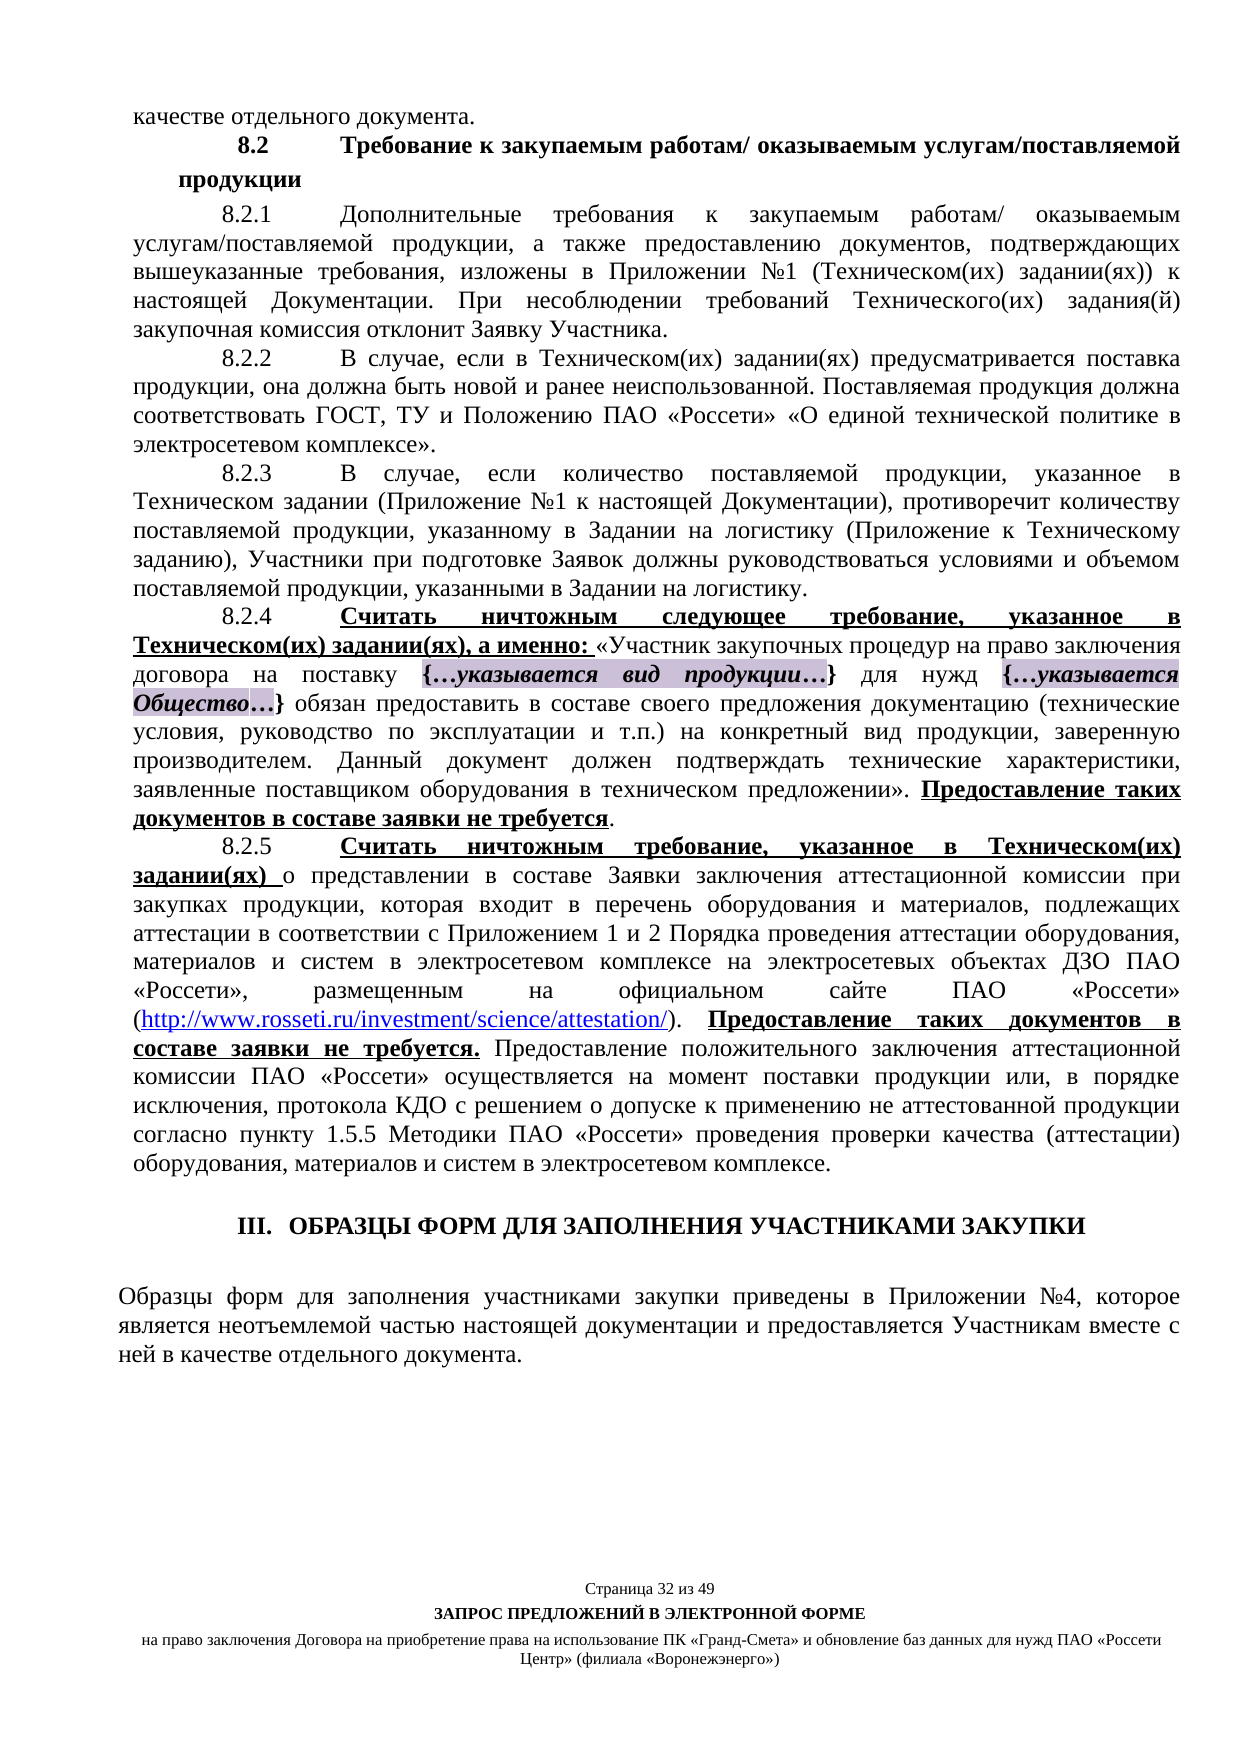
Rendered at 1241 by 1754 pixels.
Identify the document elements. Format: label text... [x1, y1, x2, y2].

subtitle В случае, если в Техническом(их) задании(ях) предусматривается поставка продукции, она должна быть новой и ранее неиспользованной. Поставляемая продукция должна соответствовать ГОСТ, ТУ и Положению ПАО «Россети» «О единой технической политике в электросетевом комплексе». [133, 343, 1181, 458]
subtitle Считать ничтожным следующее требование, указанное в Техническом(их) задании(ях), а именно: «Участник закупочных процедур на право заключения договора на поставку {…указывается вид продукции…} для нужд {…указывается Общество…} обязан предоставить в составе своего предложения документацию (технические условия, руководство по эксплуатации и т.п.) на конкретный вид продукции, заверенную производителем. Данный документ должен подтверждать технические характеристики, заявленные поставщиком оборудования в техническом предложении». Предоставление таких документов в составе заявки не требуется. [133, 601, 1181, 831]
subtitle Считать ничтожным требование, указанное в Техническом(их) задании(ях) о представлении в составе Заявки заключения аттестационной комиссии при закупках продукции, которая входит в перечень оборудования и материалов, подлежащих аттестации в соответствии с Приложением 1 и 2 Порядка проведения аттестации оборудования, материалов и систем в электросетевом комплексе на электросетевых объектах ДЗО ПАО «Россети», размещенным на официальном сайте ПАО «Россети» (http://www.rosseti.ru/investment/science/attestation/). Предоставление таких документов в составе заявки не требуется. Предоставление положительного заключения аттестационной комиссии ПАО «Россети» осуществляется на момент поставки продукции или, в порядке исключения, протокола КДО с решением о допуске к применению не аттестованной продукции согласно пункту 1.5.5 Методики ПАО «Россети» проведения проверки качества (аттестации) оборудования, материалов и систем в электросетевом комплексе. [133, 831, 1181, 1176]
subtitle Образцы форм для заполнения участниками закупки приведены в Приложении №4, которое является неотъемлемой частью настоящей документации и предоставляется Участникам вместе с ней в качестве отдельного документа. [118, 1281, 1181, 1368]
subtitle В случае, если количество поставляемой продукции, указанное в Техническом задании (Приложение №1 к настоящей Документации), противоречит количеству поставляемой продукции, указанному в Задании на логистику (Приложение к Техническому заданию), Участники при подготовке Заявок должны руководствоваться условиями и объемом поставляемой продукции, указанными в Задании на логистику. [133, 458, 1181, 601]
subtitle Дополнительные требования к закупаемым работам/ оказываемым услугам/поставляемой продукции, а также предоставлению документов, подтверждающих вышеуказанные требования, изложены в Приложении №1 (Техническом(их) задании(ях)) к настоящей Документации. При несоблюдении требований Технического(их) задания(й) закупочная комиссия отклонит Заявку Участника. [133, 199, 1181, 343]
subtitle Требование к закупаемым работам/ оказываемым услугам/поставляемой продукции [178, 130, 1181, 193]
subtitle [133, 101, 1181, 130]
subtitle ОБРАЗЦЫ ФОРМ ДЛЯ ЗАПОЛНЕНИЯ УЧАСТНИКАМИ ЗАКУПКИ [118, 1211, 1181, 1240]
